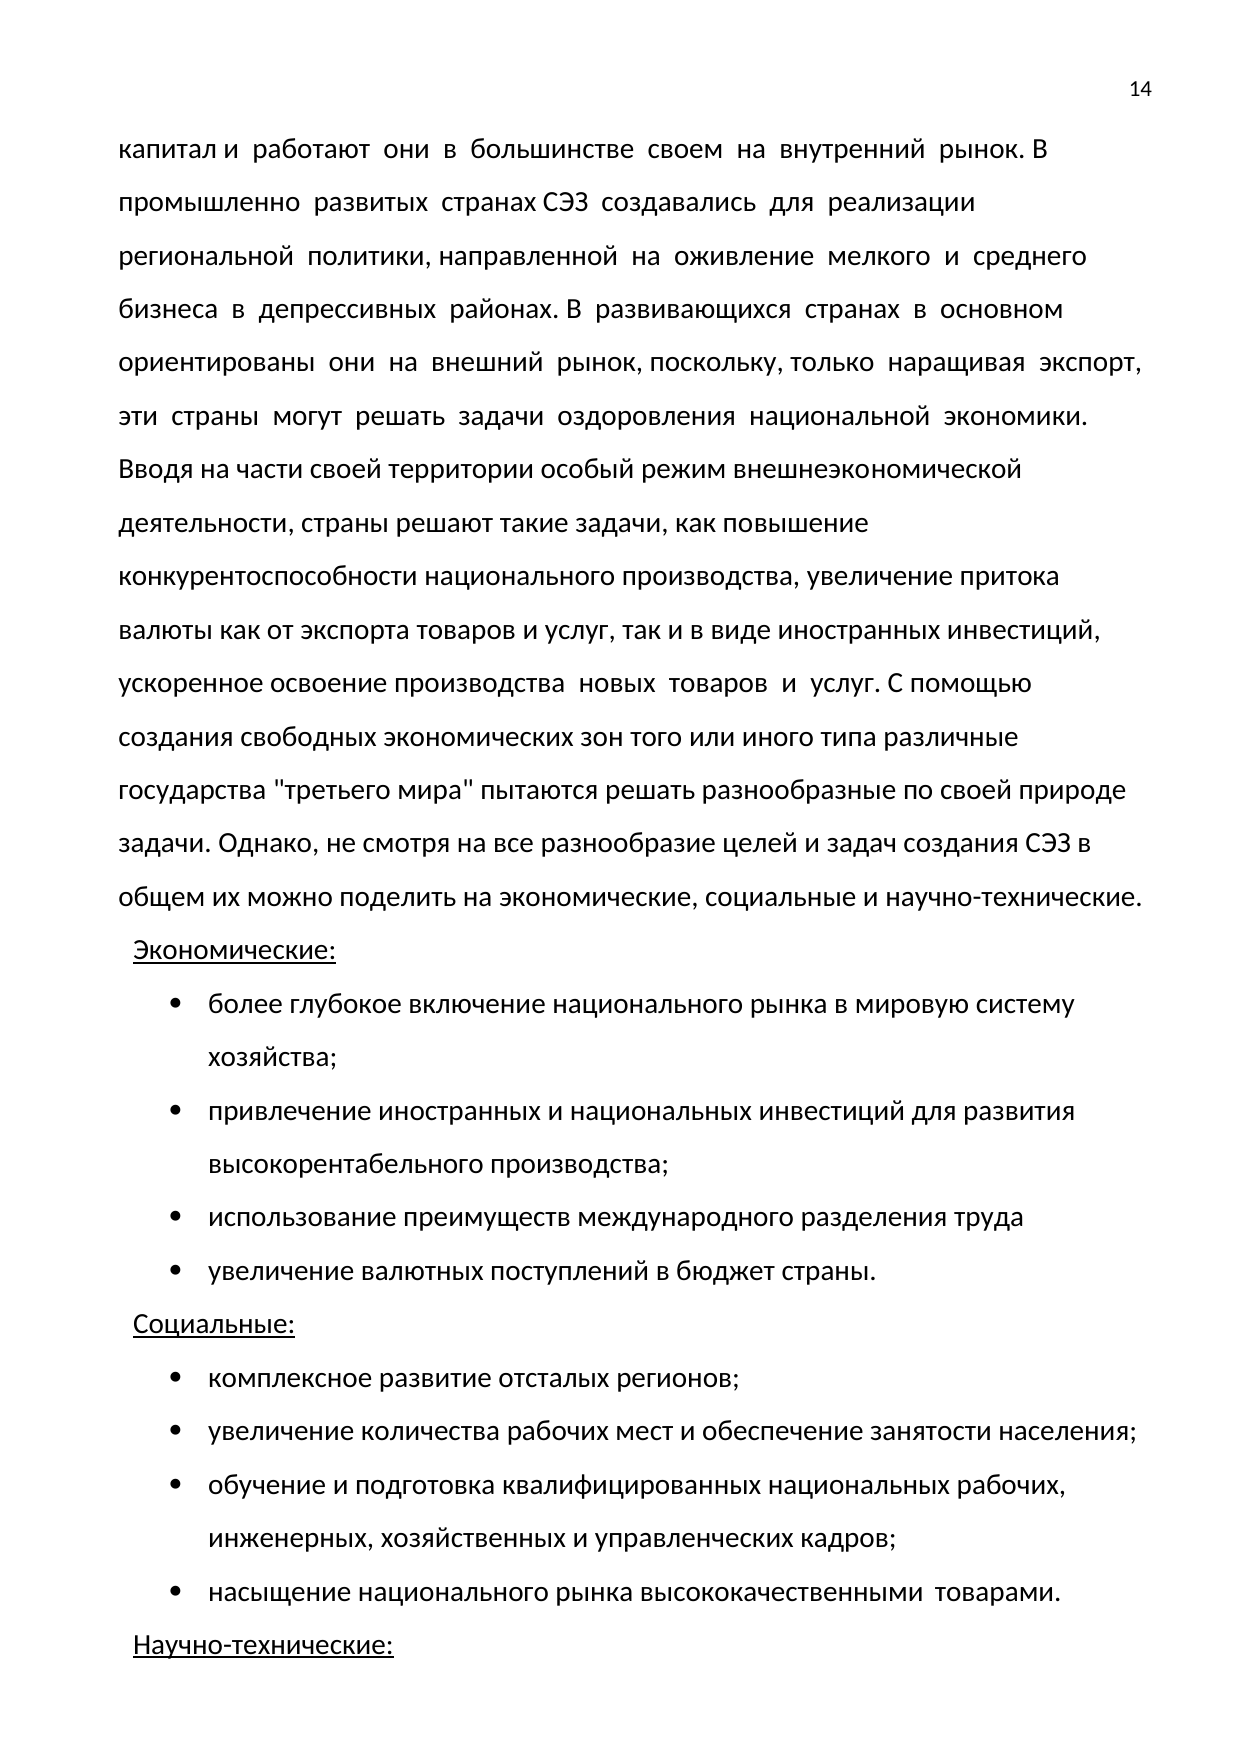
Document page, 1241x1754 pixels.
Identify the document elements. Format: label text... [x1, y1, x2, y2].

list привлечение иностранных и национальных инвестиций для развития высокорентабельного производства; [170, 1092, 1152, 1181]
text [118, 130, 1152, 913]
list использование преимуществ международного разделения труда [170, 1198, 1152, 1234]
text Экономические: [118, 931, 1152, 967]
list насыщение национального рынка высококачественными товарами. [170, 1573, 1152, 1608]
list увеличение валютных поступлений в бюджет страны. [170, 1252, 1152, 1288]
list комплексное развитие отсталых регионов; [170, 1359, 1152, 1394]
list увеличение количества рабочих мест и обеспечение занятости населения; [170, 1412, 1152, 1448]
list обучение и подготовка квалифицированных национальных рабочих, инженерных, хозяйственных и управленческих кадров; [170, 1466, 1152, 1555]
list более глубокое включение национального рынка в мировую систему хозяйства; [170, 985, 1152, 1074]
text Социальные: [118, 1305, 1152, 1341]
text Научно-технические: [118, 1626, 1152, 1662]
